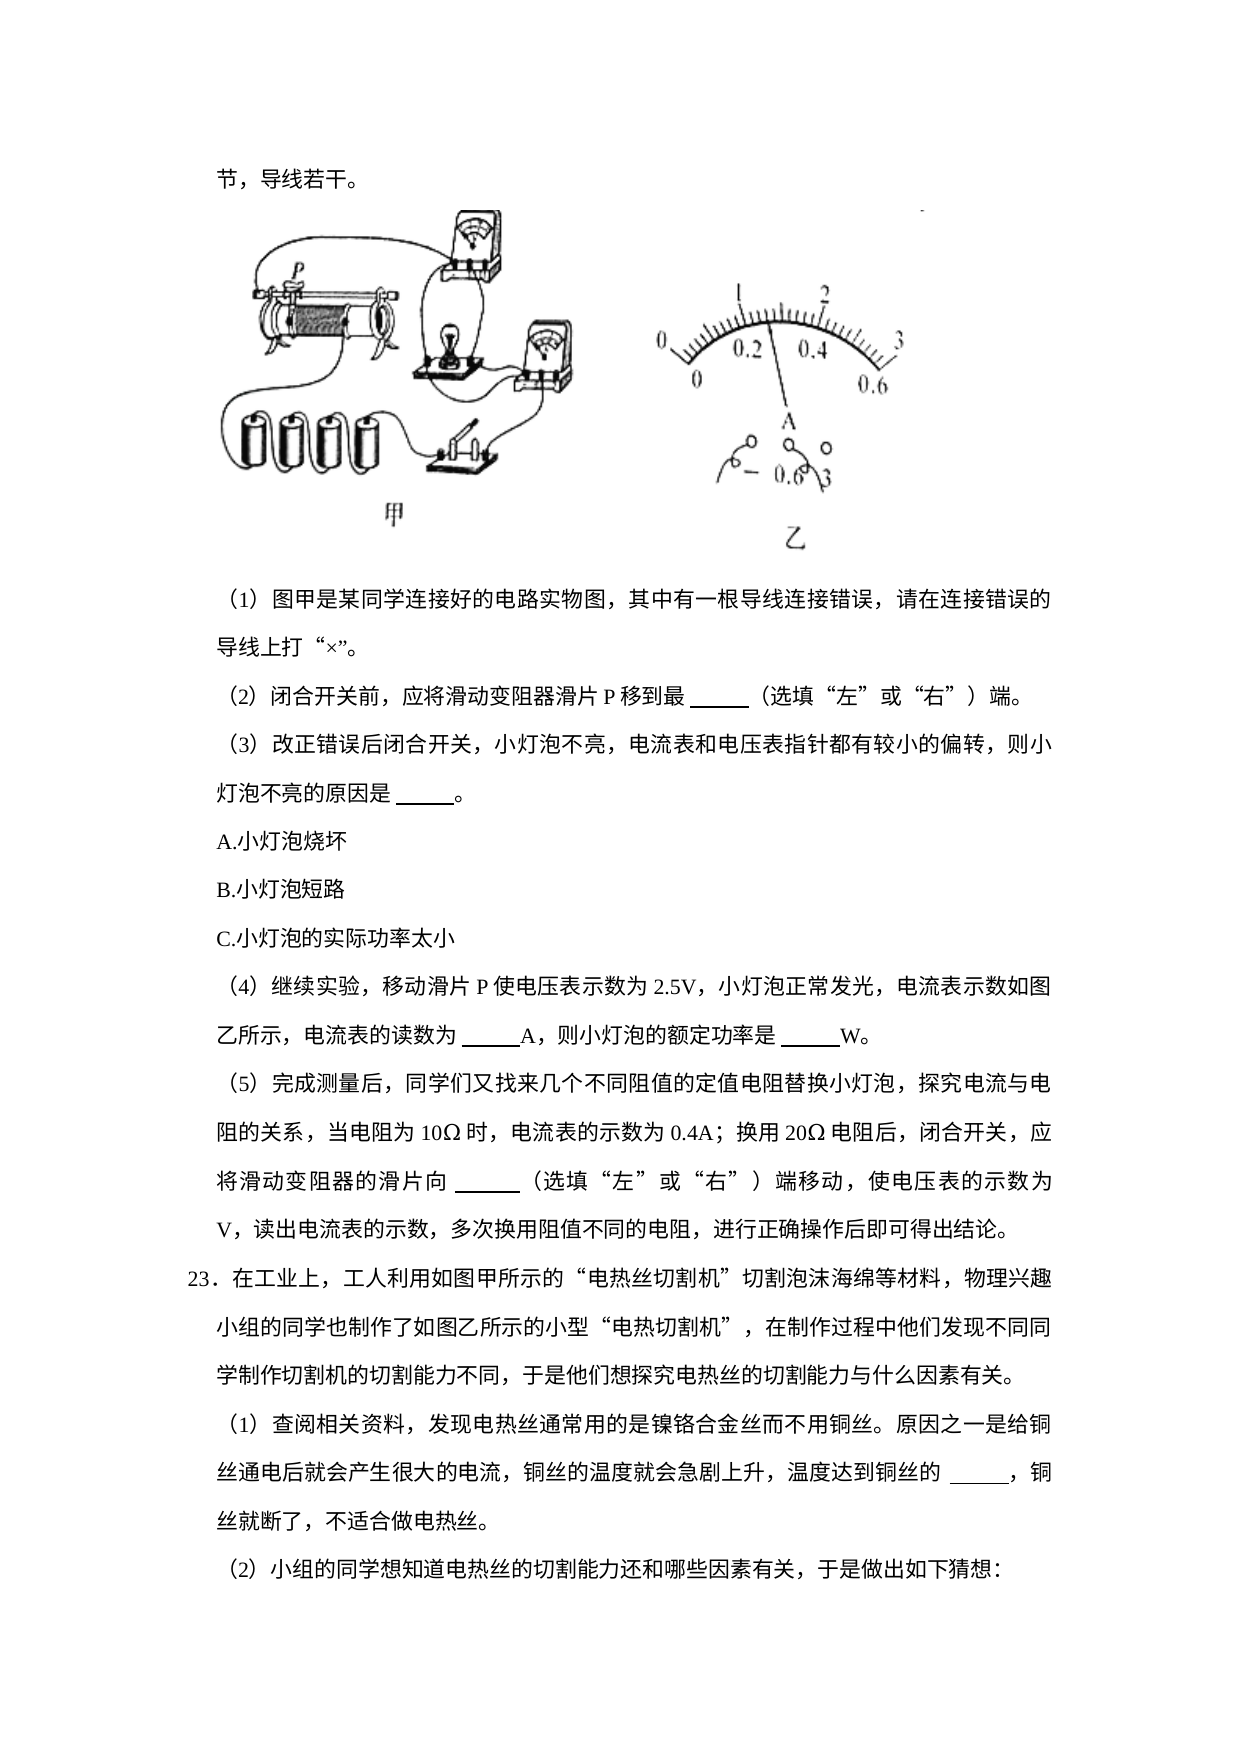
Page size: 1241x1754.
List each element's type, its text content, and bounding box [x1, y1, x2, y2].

text （5）完成测量后，同学们又找来几个不同阻值的定值电阻替换小灯泡，探究电流与电阻的关系，当电阻为10Ω时，电流表的示数为0.4A；换用20Ω电阻后，闭合开关，应将滑动变阻器的滑片向 （选填“左”或“右”）端移动，使电压表的示数为 V，读出电流表的示数，多次换用阻值不同的电阻，进行正确操作后即可得出结论。 [216, 1066, 1053, 1244]
text （1）查阅相关资料，发现电热丝通常用的是镍铬合金丝而不用铜丝。原因之一是给铜丝通电后就会产生很大的电流，铜丝的温度就会急剧上升，温度达到铜丝的 ，铜丝就断了，不适合做电热丝。 [216, 1406, 1053, 1536]
text （3）改正错误后闭合开关，小灯泡不亮，电流表和电压表指针都有较小的偏转，则小灯泡不亮的原因是 。 [216, 727, 1053, 808]
text （4）继续实验，移动滑片P使电压表示数为2.5V，小灯泡正常发光，电流表示数如图乙所示，电流表的读数为 A，则小灯泡的额定功率是 W。 [216, 969, 1053, 1050]
text A.小灯泡烧坏 [216, 824, 1053, 856]
picture [216, 210, 929, 555]
text C.小灯泡的实际功率太小 [216, 920, 1053, 953]
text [187, 162, 1053, 194]
text （2）闭合开关前，应将滑动变阻器滑片P移到最 （选填“左”或“右”）端。 [216, 678, 1053, 711]
text （1）图甲是某同学连接好的电路实物图，其中有一根导线连接错误，请在连接错误的导线上打“×”。 [216, 581, 1053, 662]
text B.小灯泡短路 [216, 872, 1053, 904]
text 23．在工业上，工人利用如图甲所示的“电热丝切割机”切割泡沫海绵等材料，物理兴趣小组的同学也制作了如图乙所示的小型“电热切割机”，在制作过程中他们发现不同同学制作切割机的切割能力不同，于是他们想探究电热丝的切割能力与什么因素有关。 [187, 1260, 1053, 1390]
text （2）小组的同学想知道电热丝的切割能力还和哪些因素有关，于是做出如下猜想： [216, 1552, 1053, 1584]
